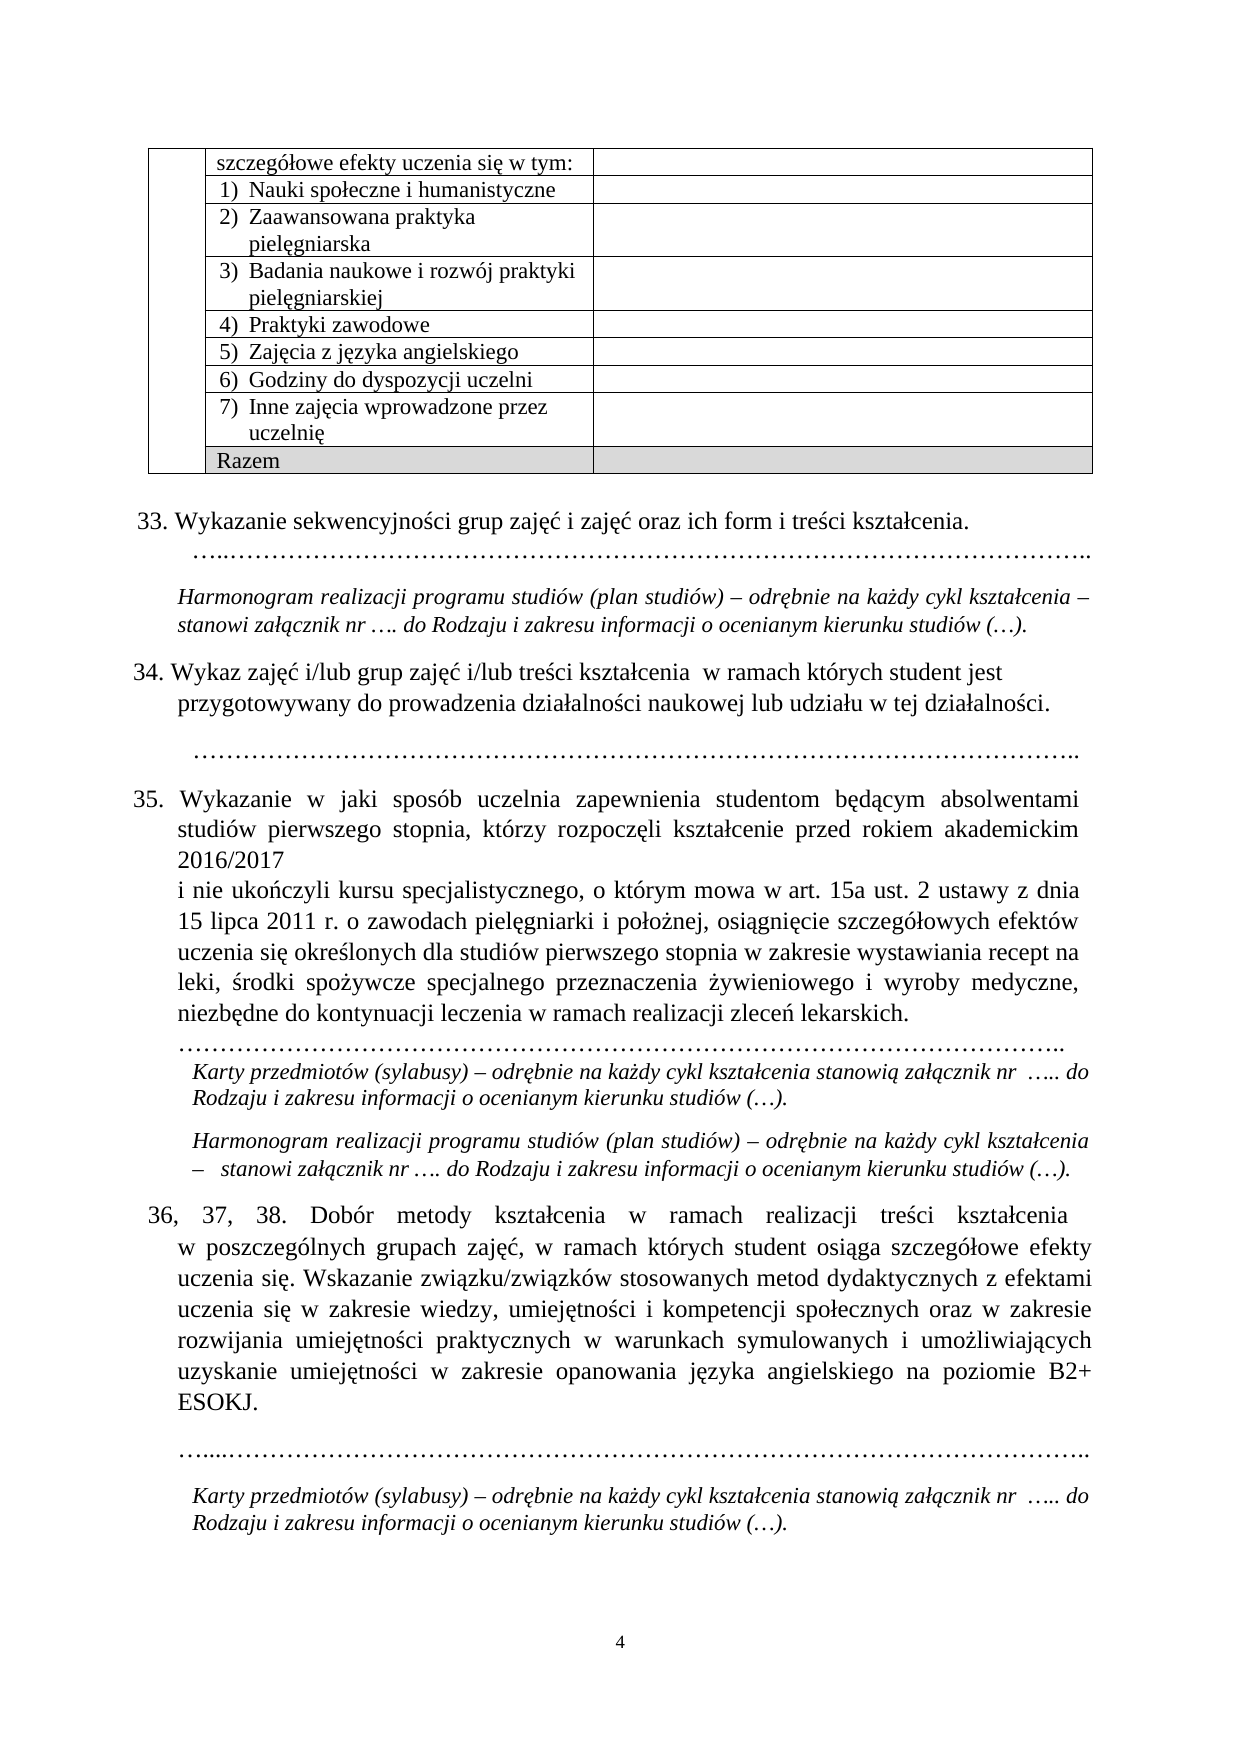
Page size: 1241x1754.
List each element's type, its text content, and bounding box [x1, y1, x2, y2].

table_cell [594, 311, 1092, 337]
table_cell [206, 149, 593, 175]
text Harmonogram realizacji programu studiów (plan studiów) – odrębnie na każdy cykl kształcenia – stanowi załącznik nr …. do Rodzaju i zakresu informacji o ocenianym kierunku studiów (…). [192, 1127, 1093, 1182]
text 33. Wykazanie sekwencyjności grup zajęć i zajęć oraz ich form i treści kształcenia. [118, 505, 1080, 535]
table_cell Razem [206, 447, 593, 473]
table_cell Badania naukowe i rozwój praktyki pielęgniarskiej [206, 257, 593, 310]
table_cell Inne zajęcia wprowadzone przez uczelnię [206, 393, 593, 446]
table_cell [594, 204, 1092, 256]
table_cell [594, 338, 1092, 365]
text Harmonogram realizacji programu studiów (plan studiów) – odrębnie na każdy cykl kształcenia – stanowi załącznik nr …. do Rodzaju i zakresu informacji o ocenianym kierunku studiów (…). [177, 583, 1093, 638]
text 36, 37, 38. Dobór metody kształcenia w ramach realizacji treści kształcenia w poszczególnych grupach zajęć, w ramach których student osiąga szczegółowe efekty uczenia się. Wskazanie związku/związków stosowanych metod dydaktycznych z efektami uczenia się w zakresie wiedzy, umiejętności i kompetencji społecznych oraz w zakresie rozwijania umiejętności praktycznych w warunkach symulowanych i umożliwiających uzyskanie umiejętności w zakresie opanowania języka angielskiego na poziomie B2+ ESOKJ. [148, 1201, 1093, 1416]
text 34. Wykaz zajęć i/lub grup zajęć i/lub treści kształcenia w ramach których student jest przygotowywany do prowadzenia działalności naukowej lub udziału w tej działalności. [133, 657, 1093, 716]
table_cell [594, 257, 1092, 310]
list …………………………………………………………………………………………….. [192, 735, 1093, 764]
table_cell Praktyki zawodowe [206, 311, 593, 337]
table_cell Godziny do dyspozycji uczelni [206, 366, 593, 392]
table_cell [594, 366, 1092, 392]
table_cell [594, 447, 1092, 473]
table_cell [594, 393, 1092, 446]
table_cell Zajęcia z języka angielskiego [206, 338, 593, 365]
text …....………………………………………………………………………………………….. [177, 1434, 1093, 1463]
text …..………………………………………………………………………………………….. [148, 535, 1093, 564]
text 35. Wykazanie w jaki sposób uczelnia zapewnienia studentom będącym absolwentami studiów pierwszego stopnia, którzy rozpoczęli kształcenie przed rokiem akademickim 2016/2017 i nie ukończyli kursu specjalistycznego, o którym mowa w art. 15a ust. 2 ustawy z dnia 15 lipca 2011 r. o zawodach pielęgniarki i położnej, osiągnięcie szczegółowych efektów uczenia się określonych dla studiów pierwszego stopnia w zakresie wystawiania recept na leki, środki spożywcze specjalnego przeznaczenia żywieniowego i wyroby medyczne, niezbędne do kontynuacji leczenia w ramach realizacji zleceń lekarskich. [133, 783, 1080, 1027]
text …………………………………………………………………………………………….. [133, 1027, 1080, 1058]
table_cell [594, 176, 1092, 202]
table_cell Nauki społeczne i humanistyczne [206, 176, 593, 202]
table_cell Zaawansowana praktyka pielęgniarska [206, 204, 593, 256]
table_cell [594, 149, 1092, 175]
